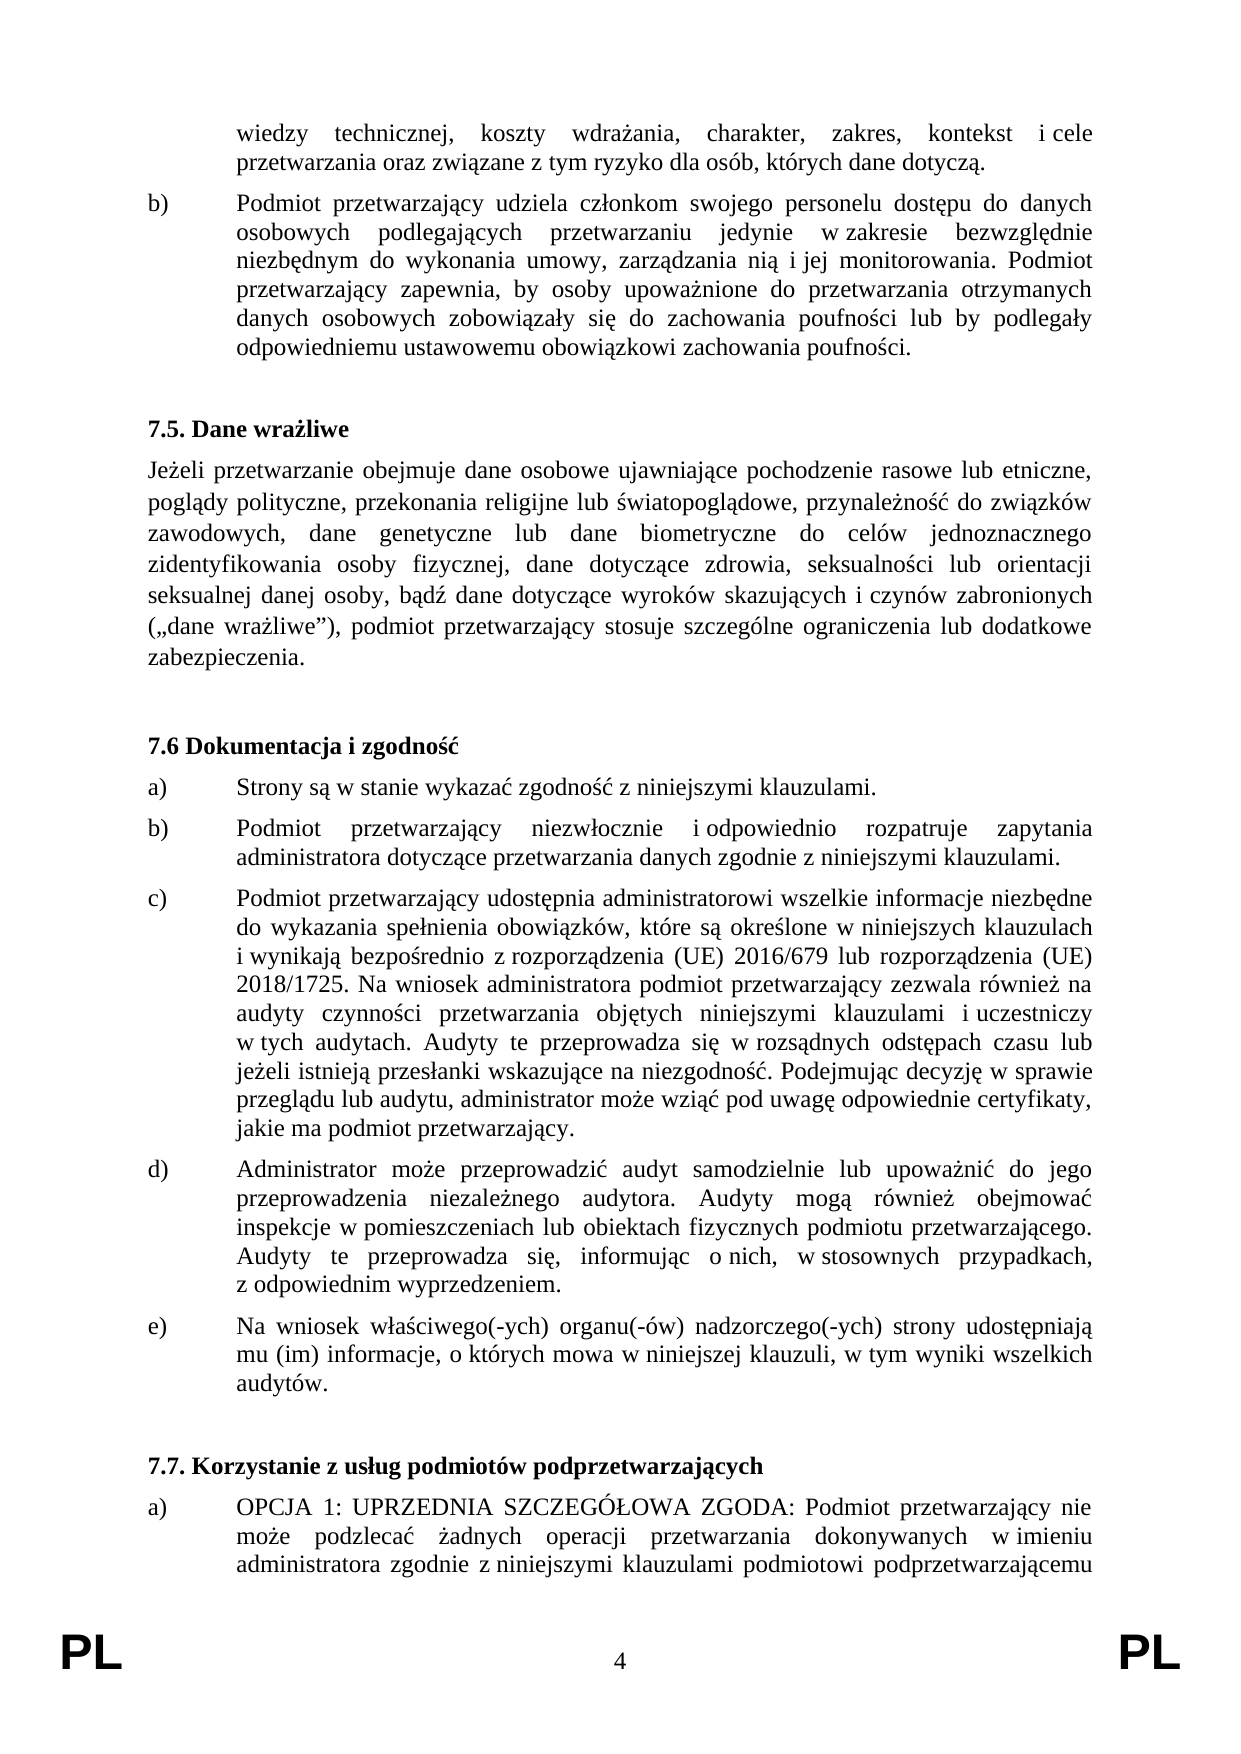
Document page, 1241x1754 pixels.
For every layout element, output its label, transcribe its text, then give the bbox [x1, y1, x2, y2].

text b) Podmiot przetwarzający udziela członkom swojego personelu dostępu do danych osobowych podlegających przetwarzaniu jedynie w zakresie bezwzględnie niezbędnym do wykonania umowy, zarządzania nią i jej monitorowania. Podmiot przetwarzający zapewnia, by osoby upoważnione do przetwarzania otrzymanych danych osobowych zobowiązały się do zachowania poufności lub by podlegały odpowiedniemu ustawowemu obowiązkowi zachowania poufności. [148, 188, 1093, 361]
text d) Administrator może przeprowadzić audyt samodzielnie lub upoważnić do jego przeprowadzenia niezależnego audytora. Audyty mogą również obejmować inspekcje w pomieszczeniach lub obiektach fizycznych podmiotu przetwarzającego. Audyty te przeprowadza się, informując o nich, w stosownych przypadkach, z odpowiednim wyprzedzeniem. [148, 1154, 1093, 1298]
text 7.6 Dokumentacja i zgodność [148, 731, 1093, 759]
text 7.7. Korzystanie z usług podmiotów podprzetwarzających [148, 1451, 1093, 1479]
text c) Podmiot przetwarzający udostępnia administratorowi wszelkie informacje niezbędne do wykazania spełnienia obowiązków, które są określone w niniejszych klauzulach i wynikają bezpośrednio z rozporządzenia (UE) 2016/679 lub rozporządzenia (UE) 2018/1725. Na wniosek administratora podmiot przetwarzający zezwala również na audyty czynności przetwarzania objętych niniejszymi klauzulami i uczestniczy w tych audytach. Audyty te przeprowadza się w rozsądnych odstępach czasu lub jeżeli istnieją przesłanki wskazujące na niezgodność. Podejmując decyzję w sprawie przeglądu lub audytu, administrator może wziąć pod uwagę odpowiednie certyfikaty, jakie ma podmiot przetwarzający. [148, 883, 1093, 1142]
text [148, 1492, 1093, 1578]
list Jeżeli przetwarzanie obejmuje dane osobowe ujawniające pochodzenie rasowe lub etniczne, poglądy polityczne, przekonania religijne lub światopoglądowe, przynależność do związków zawodowych, dane genetyczne lub dane biometryczne do celów jednoznacznego zidentyfikowania osoby fizycznej, dane dotyczące zdrowia, seksualności lub orientacji seksualnej danej osoby, bądź dane dotyczące wyroków skazujących i czynów zabronionych („dane wrażliwe”), podmiot przetwarzający stosuje szczególne ograniczenia lub dodatkowe zabezpieczenia. [148, 456, 1093, 671]
text a) Strony są w stanie wykazać zgodność z niniejszymi klauzulami. [148, 772, 1093, 801]
text e) Na wniosek właściwego(-ych) organu(-ów) nadzorczego(-ych) strony udostępniają mu (im) informacje, o których mowa w niniejszej klauzuli, w tym wyniki wszelkich audytów. [148, 1311, 1093, 1397]
text b) Podmiot przetwarzający niezwłocznie i odpowiednio rozpatruje zapytania administratora dotyczące przetwarzania danych zgodnie z niniejszymi klauzulami. [148, 813, 1093, 871]
text 7.5. Dane wrażliwe [148, 414, 1093, 443]
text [148, 118, 1093, 176]
